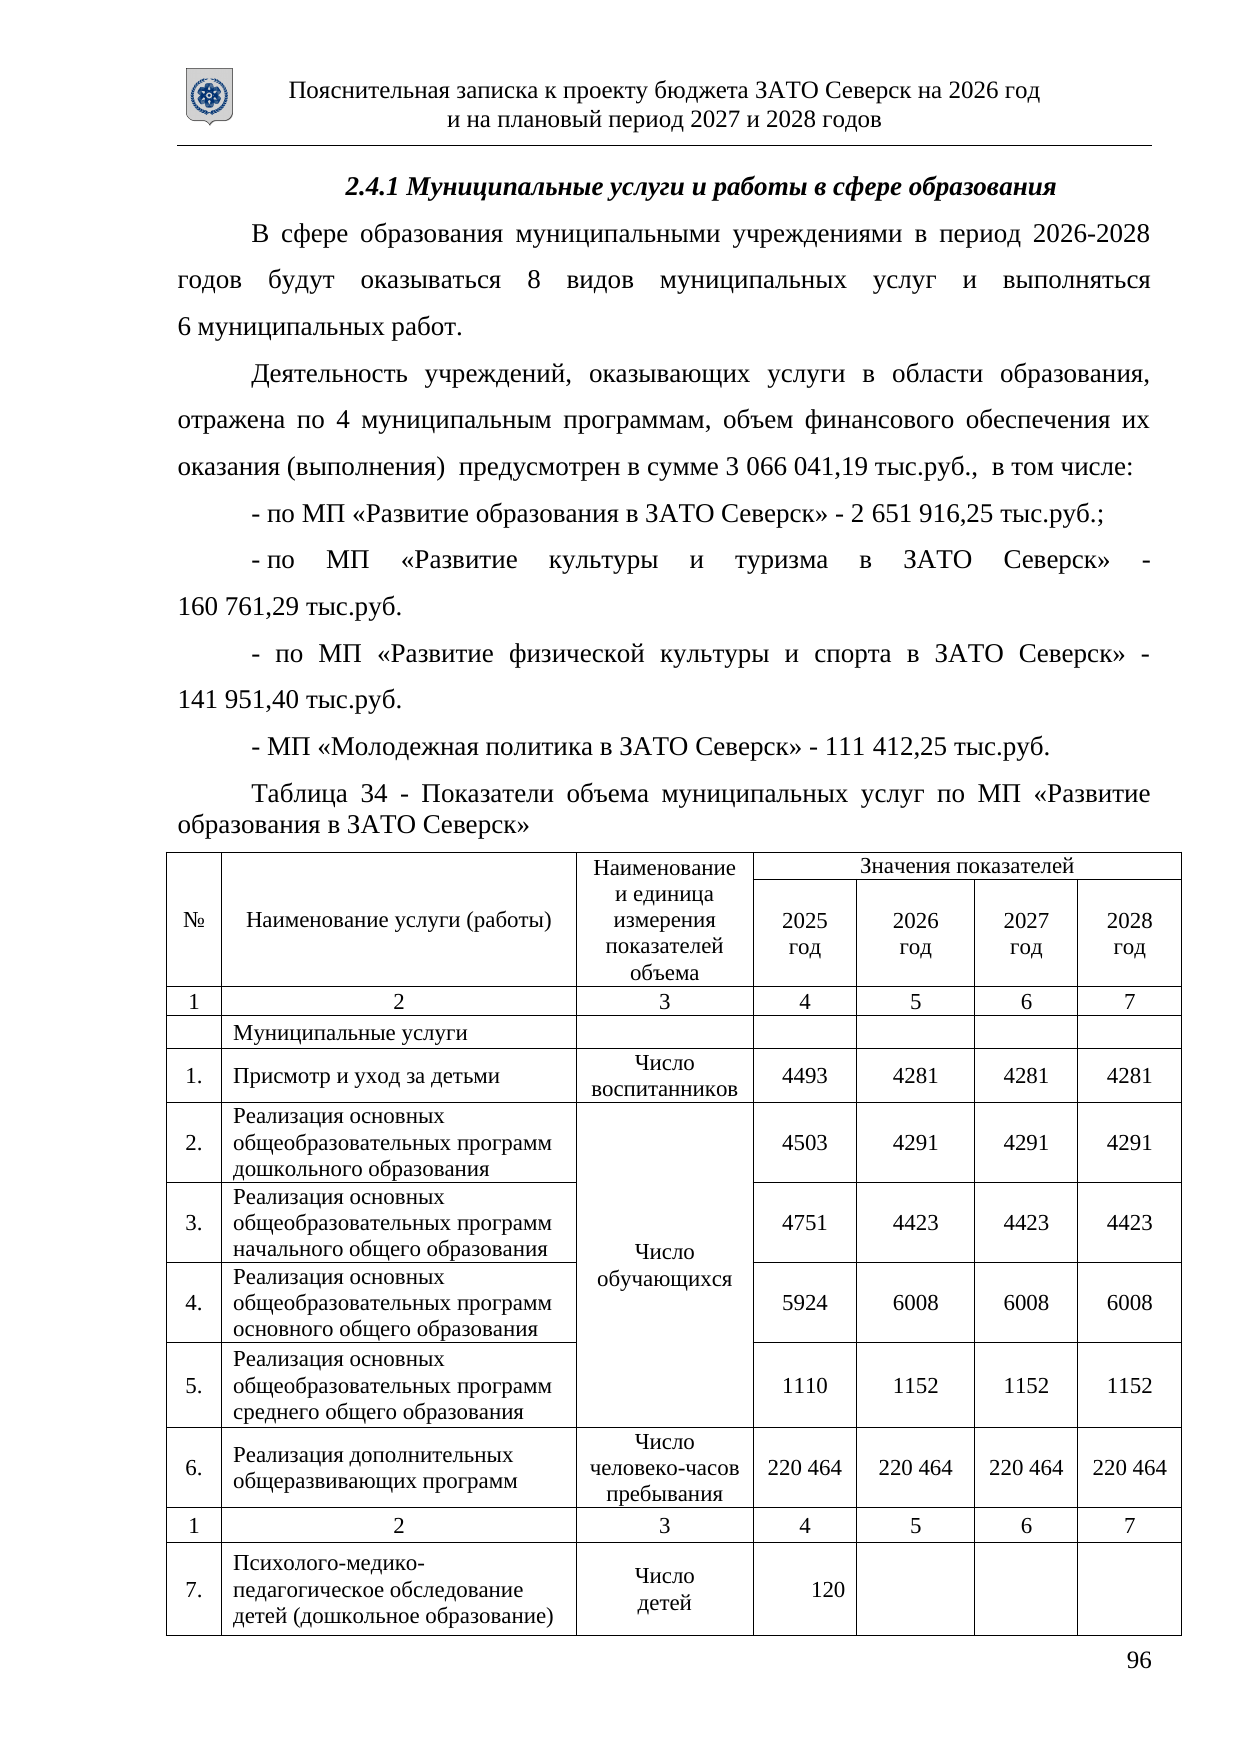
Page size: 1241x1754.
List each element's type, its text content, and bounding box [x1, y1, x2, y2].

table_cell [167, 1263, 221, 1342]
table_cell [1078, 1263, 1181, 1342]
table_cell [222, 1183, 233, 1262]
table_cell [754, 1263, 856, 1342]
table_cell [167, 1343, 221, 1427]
text - по МП «Развитие физической культуры и спорта в ЗАТО Северск» -141 951,40 тыс.руб. [177, 637, 1152, 714]
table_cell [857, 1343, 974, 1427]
text Таблица 34 - Показатели объема муниципальных услуг по МП «Развитие образования в ЗАТО Северск» [177, 777, 1152, 839]
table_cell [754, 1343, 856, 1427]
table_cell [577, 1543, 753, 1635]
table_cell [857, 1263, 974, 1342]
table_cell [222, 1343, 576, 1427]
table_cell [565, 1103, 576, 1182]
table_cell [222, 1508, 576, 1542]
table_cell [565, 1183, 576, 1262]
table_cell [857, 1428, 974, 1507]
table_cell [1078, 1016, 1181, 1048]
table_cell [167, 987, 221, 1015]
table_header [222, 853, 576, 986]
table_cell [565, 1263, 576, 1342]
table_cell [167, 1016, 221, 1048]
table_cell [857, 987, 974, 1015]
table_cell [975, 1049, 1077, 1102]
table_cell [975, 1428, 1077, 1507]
text - по МП «Развитие образования в ЗАТО Северск» - 2 651 916,25 тыс.руб.; [177, 497, 1152, 528]
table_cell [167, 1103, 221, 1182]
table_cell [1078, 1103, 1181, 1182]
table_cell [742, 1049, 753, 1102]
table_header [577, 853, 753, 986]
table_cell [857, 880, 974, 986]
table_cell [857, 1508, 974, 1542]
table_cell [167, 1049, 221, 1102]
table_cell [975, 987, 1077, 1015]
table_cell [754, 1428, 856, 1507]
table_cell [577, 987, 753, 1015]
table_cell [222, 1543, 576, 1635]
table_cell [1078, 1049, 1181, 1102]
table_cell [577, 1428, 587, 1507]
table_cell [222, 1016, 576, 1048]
picture [186, 68, 233, 126]
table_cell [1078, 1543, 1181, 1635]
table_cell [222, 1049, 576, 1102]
text Деятельность учреждений, оказывающих услуги в области образования, отражена по 4 муниципальным программам, объем финансового обеспечения их оказания (выполнения) предусмотрен в сумме 3 066 041,19 тыс.руб., в том числе: [177, 357, 1152, 481]
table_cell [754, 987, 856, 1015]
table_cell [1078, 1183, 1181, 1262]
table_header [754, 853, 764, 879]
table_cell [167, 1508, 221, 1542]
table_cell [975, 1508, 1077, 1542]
text В сфере образования муниципальными учреждениями в период 2026-2028 годов будут оказываться 8 видов муниципальных услуг и выполняться 6 муниципальных работ. [177, 217, 1152, 341]
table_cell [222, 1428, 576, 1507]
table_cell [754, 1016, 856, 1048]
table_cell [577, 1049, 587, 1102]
text 2.4.1 Муниципальные услуги и работы в сфере образования [177, 170, 1152, 201]
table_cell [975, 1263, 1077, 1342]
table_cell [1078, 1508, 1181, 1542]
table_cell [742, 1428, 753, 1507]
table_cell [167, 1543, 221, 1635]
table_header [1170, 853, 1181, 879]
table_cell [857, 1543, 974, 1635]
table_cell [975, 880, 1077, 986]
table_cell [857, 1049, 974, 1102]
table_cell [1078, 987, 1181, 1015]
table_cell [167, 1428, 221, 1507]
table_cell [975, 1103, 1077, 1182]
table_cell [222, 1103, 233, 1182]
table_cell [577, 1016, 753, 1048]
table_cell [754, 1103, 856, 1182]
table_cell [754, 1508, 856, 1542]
text - МП «Молодежная политика в ЗАТО Северск» - 111 412,25 тыс.руб. [177, 730, 1152, 761]
text - по МП «Развитие культуры и туризма в ЗАТО Северск» - 160 761,29 тыс.руб. [177, 543, 1152, 621]
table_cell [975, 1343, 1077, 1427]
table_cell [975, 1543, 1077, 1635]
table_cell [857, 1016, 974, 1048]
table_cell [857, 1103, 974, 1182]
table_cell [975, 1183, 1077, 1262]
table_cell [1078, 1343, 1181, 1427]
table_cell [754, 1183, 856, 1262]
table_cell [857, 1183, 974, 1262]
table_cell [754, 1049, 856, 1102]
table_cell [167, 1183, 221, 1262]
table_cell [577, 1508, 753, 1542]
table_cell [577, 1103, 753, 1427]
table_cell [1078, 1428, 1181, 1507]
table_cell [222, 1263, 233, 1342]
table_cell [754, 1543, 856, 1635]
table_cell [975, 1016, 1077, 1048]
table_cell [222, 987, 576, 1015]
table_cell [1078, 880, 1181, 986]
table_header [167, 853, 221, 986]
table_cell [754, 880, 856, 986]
